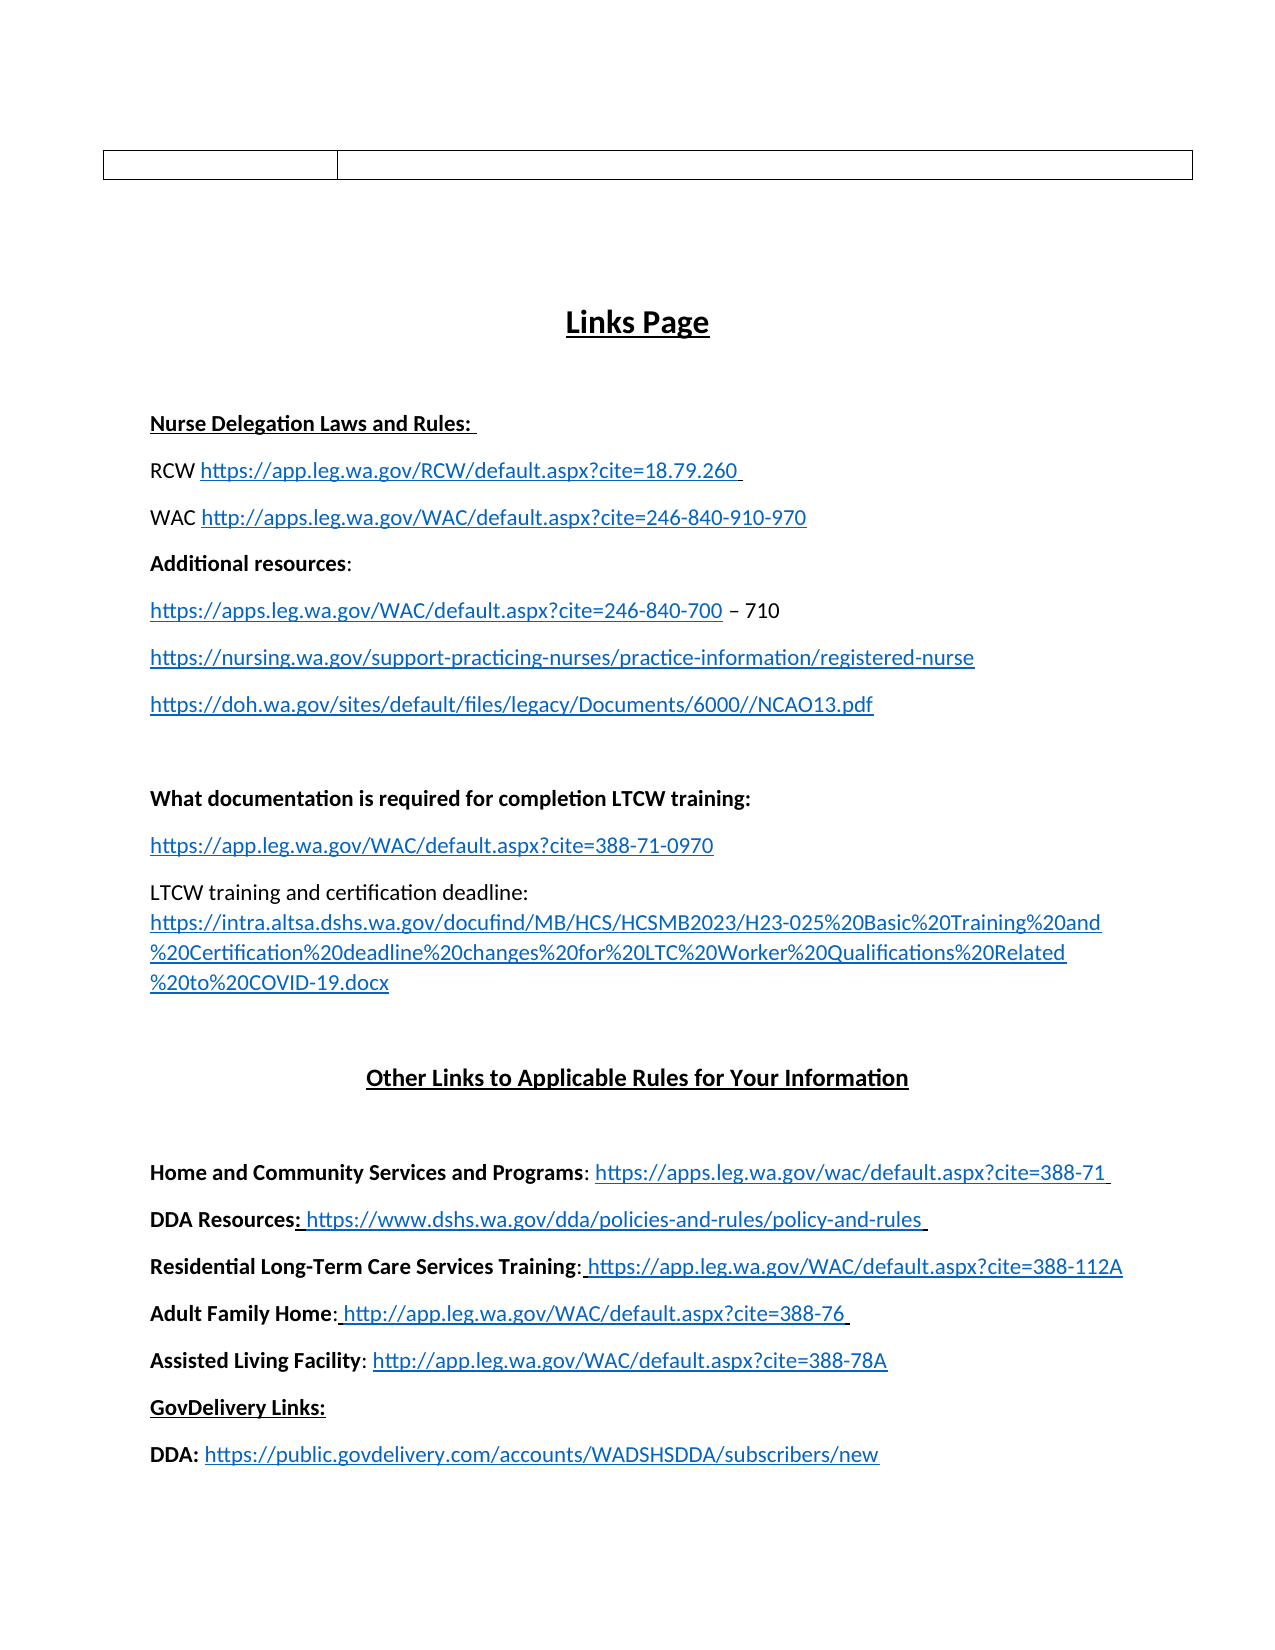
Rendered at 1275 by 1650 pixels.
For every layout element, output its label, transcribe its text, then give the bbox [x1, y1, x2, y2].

text LTCW training and certification deadline: https://intra.altsa.dshs.wa.gov/docufind/MB/HCS/HCSMB2023/H23-025%20Basic%20Training%20and%20Certification%20deadline%20changes%20for%20LTC%20Worker%20Qualifications%20Related%20to%20COVID-19.docx [150, 878, 1125, 996]
text Residential Long-Term Care Services Training: https://app.leg.wa.gov/WAC/default.aspx?cite=388-112A [150, 1252, 1125, 1280]
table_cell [104, 151, 337, 179]
text RCW https://app.leg.wa.gov/RCW/default.aspx?cite=18.79.260 [150, 456, 1125, 484]
text https://app.leg.wa.gov/WAC/default.aspx?cite=388-71-0970 [150, 831, 1125, 859]
text https://apps.leg.wa.gov/WAC/default.aspx?cite=246-840-700 – 710 [150, 596, 1125, 624]
text GovDelivery Links: [150, 1393, 1125, 1421]
text Assisted Living Facility: http://app.leg.wa.gov/WAC/default.aspx?cite=388-78A [150, 1346, 1125, 1374]
text https://nursing.wa.gov/support-practicing-nurses/practice-information/registered-nurse [150, 643, 1125, 671]
text https://doh.wa.gov/sites/default/files/legacy/Documents/6000//NCAO13.pdf [150, 690, 1125, 718]
text WAC http://apps.leg.wa.gov/WAC/default.aspx?cite=246-840-910-970 [150, 503, 1125, 531]
text DDA: https://public.govdelivery.com/accounts/WADSHSDDA/subscribers/new [150, 1440, 1125, 1468]
text Nurse Delegation Laws and Rules: [150, 409, 1125, 437]
text Home and Community Services and Programs: https://apps.leg.wa.gov/wac/default.aspx?cite=388-71 [150, 1158, 1125, 1186]
text Links Page [150, 301, 1125, 342]
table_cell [338, 151, 1192, 179]
text DDA Resources: https://www.dshs.wa.gov/dda/policies-and-rules/policy-and-rules [150, 1205, 1125, 1233]
text Adult Family Home: http://app.leg.wa.gov/WAC/default.aspx?cite=388-76 [150, 1299, 1125, 1327]
text Additional resources: [150, 549, 1125, 577]
text What documentation is required for completion LTCW training: [150, 784, 1125, 812]
text Other Links to Applicable Rules for Your Information [150, 1062, 1125, 1092]
